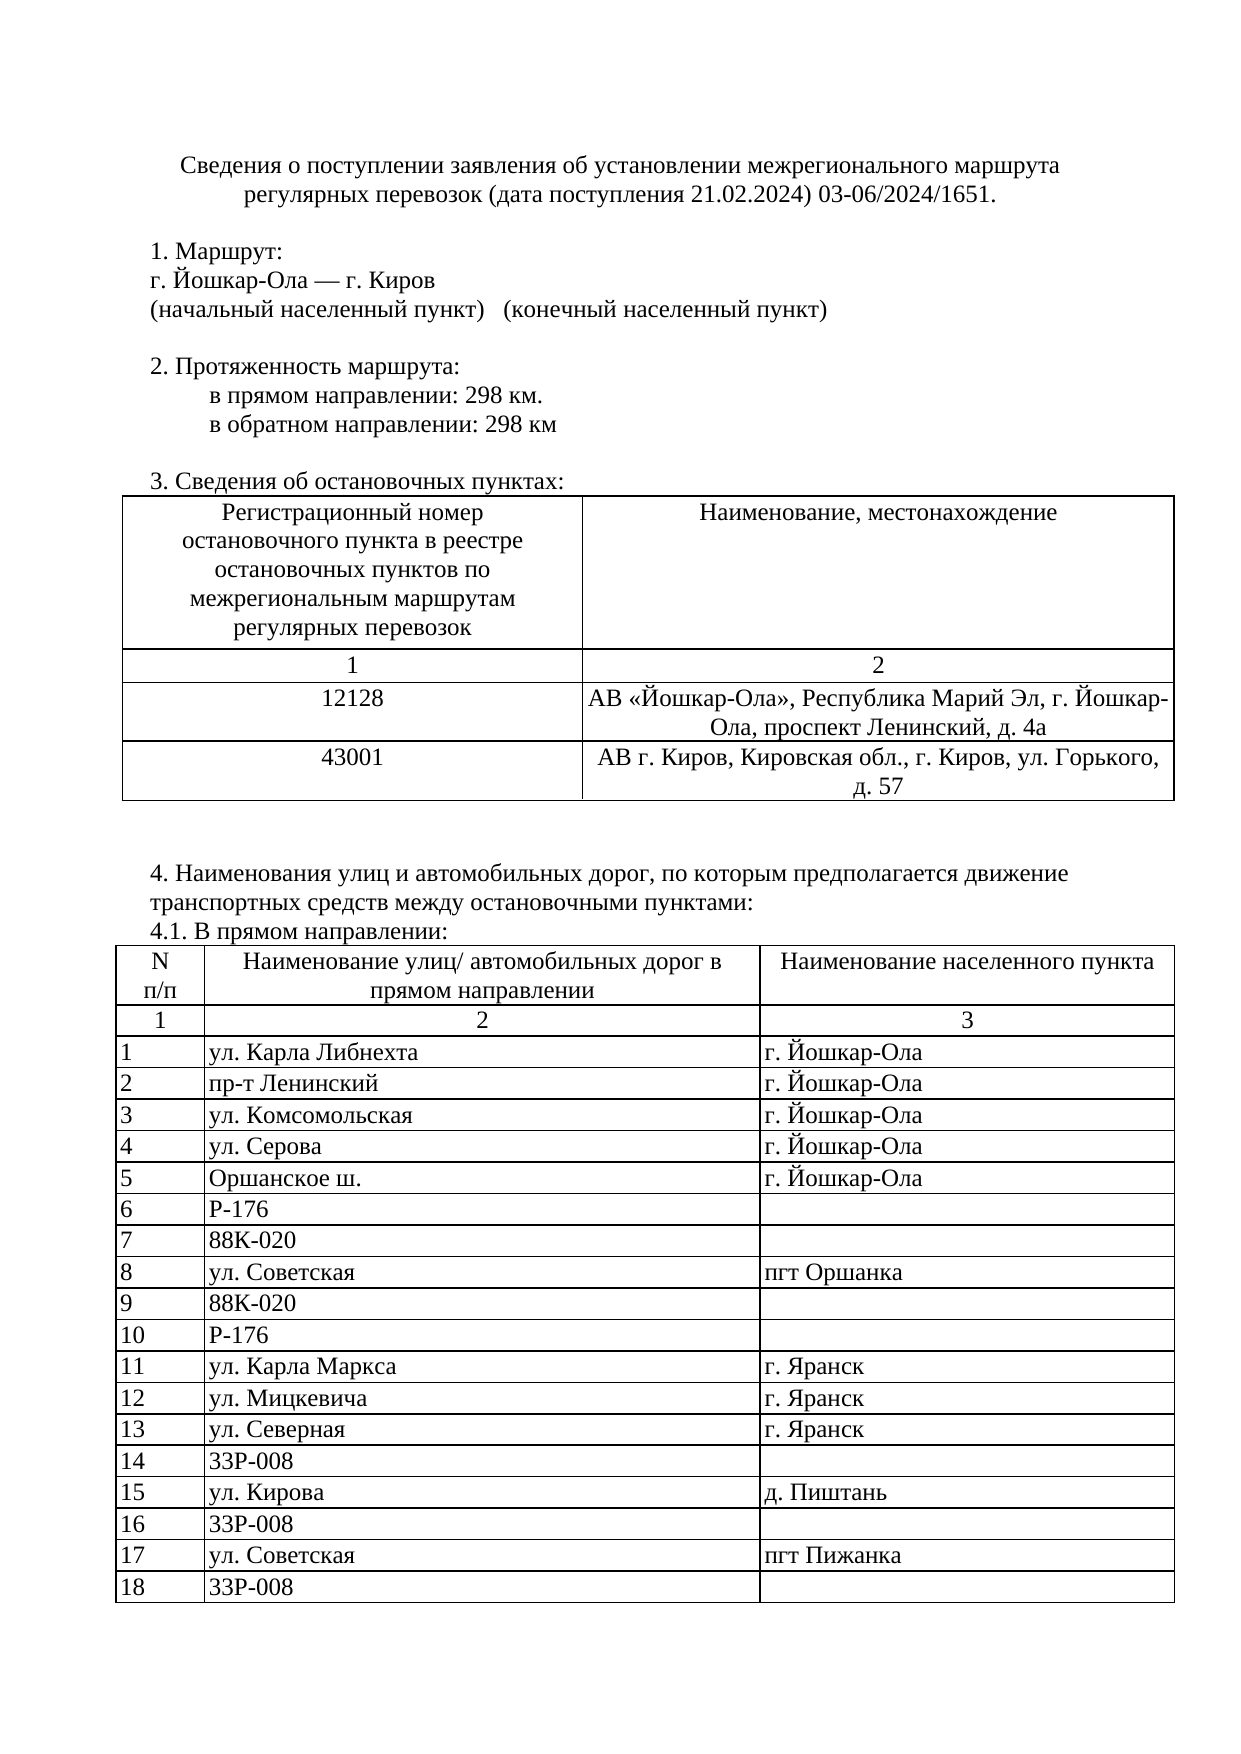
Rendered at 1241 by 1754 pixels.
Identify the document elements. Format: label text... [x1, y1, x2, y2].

table_cell [761, 1320, 1174, 1350]
table_cell 18 [117, 1572, 204, 1602]
text 3. Сведения об остановочных пунктах: [150, 466, 1090, 495]
table_cell ул. Советская [205, 1257, 759, 1287]
table_cell 43001 [123, 742, 582, 799]
table_cell г. Йошкар-Ола [761, 1131, 1174, 1161]
table_cell [761, 1194, 1174, 1224]
table_cell ул. Карла Либнехта [205, 1037, 759, 1067]
table_cell АВ «Йошкар-Ола», Республика Марий Эл, г. Йошкар-Ола, проспект Ленинский, д. 4а [583, 683, 1173, 740]
table_cell 1 [123, 650, 582, 681]
table_cell 2 [205, 1006, 759, 1035]
table_header Наименование улиц/ автомобильных дорог в прямом направлении [205, 946, 759, 1004]
table_cell 2 [583, 650, 1173, 681]
text в прямом направлении: 298 км. [150, 380, 1090, 409]
table_cell 17 [117, 1540, 204, 1570]
text Сведения о поступлении заявления об установлении межрегионального маршрута регулярных перевозок (дата поступления 21.02.2024) 03-06/2024/1651. [150, 150, 1090, 207]
table_cell 88К-020 [205, 1226, 759, 1256]
table_cell г. Яранск [761, 1415, 1174, 1444]
table_cell [761, 1572, 1174, 1602]
table_cell Р-176 [205, 1320, 759, 1350]
table_cell ул. Северная [205, 1415, 759, 1444]
table_header Наименование населенного пункта [761, 946, 1174, 1004]
table_cell д. Пиштань [761, 1477, 1174, 1507]
table_cell 13 [117, 1415, 204, 1444]
table_cell 12128 [123, 683, 582, 740]
table_cell г. Йошкар-Ола [761, 1100, 1174, 1130]
table_cell 7 [117, 1226, 204, 1256]
table_cell 88К-020 [205, 1289, 759, 1318]
table_cell 1 [117, 1006, 204, 1035]
table_cell 33Р-008 [205, 1509, 759, 1539]
table_cell г. Йошкар-Ола [761, 1068, 1174, 1098]
table_cell 3 [117, 1100, 204, 1130]
table_cell 3 [761, 1006, 1174, 1035]
table_cell 10 [117, 1320, 204, 1350]
table_cell 2 [117, 1068, 204, 1098]
table_header Наименование, местонахождение [583, 497, 1173, 648]
table_cell ул. Серова [205, 1131, 759, 1161]
table_cell 33Р-008 [205, 1446, 759, 1476]
text 2. Протяженность маршрута: [150, 351, 1090, 380]
table_header Регистрационный номер остановочного пункта в реестре остановочных пунктов по межрегиональным маршрутам регулярных перевозок [123, 497, 582, 648]
table_cell г. Йошкар-Ола [761, 1163, 1174, 1193]
table_cell г. Яранск [761, 1383, 1174, 1413]
table_cell Оршанское ш. [205, 1163, 759, 1193]
table_cell [761, 1446, 1174, 1476]
text в обратном направлении: 298 км [150, 409, 1090, 437]
table_cell ул. Карла Маркса [205, 1352, 759, 1381]
text 1. Маршрут: [150, 236, 1090, 265]
table_cell 12 [117, 1383, 204, 1413]
table_cell пр-т Ленинский [205, 1068, 759, 1098]
table_cell г. Яранск [761, 1352, 1174, 1381]
table_cell 9 [117, 1289, 204, 1318]
table_cell АВ г. Киров, Кировская обл., г. Киров, ул. Горького, д. 57 [583, 742, 1173, 799]
table_cell [761, 1289, 1174, 1318]
table_cell г. Йошкар-Ола [761, 1037, 1174, 1067]
table_cell 11 [117, 1352, 204, 1381]
table_cell 4 [117, 1131, 204, 1161]
text 4.1. В прямом направлении: [150, 916, 1090, 945]
table_cell 8 [117, 1257, 204, 1287]
text г. Йошкар-Ола — г. Киров [150, 265, 1090, 294]
table_header N п/п [117, 946, 204, 1004]
table_cell 15 [117, 1477, 204, 1507]
table_cell ул. Мицкевича [205, 1383, 759, 1413]
table_cell 14 [117, 1446, 204, 1476]
table_cell пгт Пижанка [761, 1540, 1174, 1570]
table_cell 5 [117, 1163, 204, 1193]
table_cell ул. Комсомольская [205, 1100, 759, 1130]
table_cell 33Р-008 [205, 1572, 759, 1602]
table_cell 16 [117, 1509, 204, 1539]
table_cell 1 [117, 1037, 204, 1067]
table_cell 6 [117, 1194, 204, 1224]
table_cell [761, 1509, 1174, 1539]
text 4. Наименования улиц и автомобильных дорог, по которым предполагается движение транспортных средств между остановочными пунктами: [150, 858, 1090, 916]
table_cell Р-176 [205, 1194, 759, 1224]
table_cell [761, 1226, 1174, 1256]
table_cell ул. Советская [205, 1540, 759, 1570]
table_cell ул. Кирова [205, 1477, 759, 1507]
table_cell пгт Оршанка [761, 1257, 1174, 1287]
text (начальный населенный пункт) (конечный населенный пункт) [150, 294, 1090, 322]
